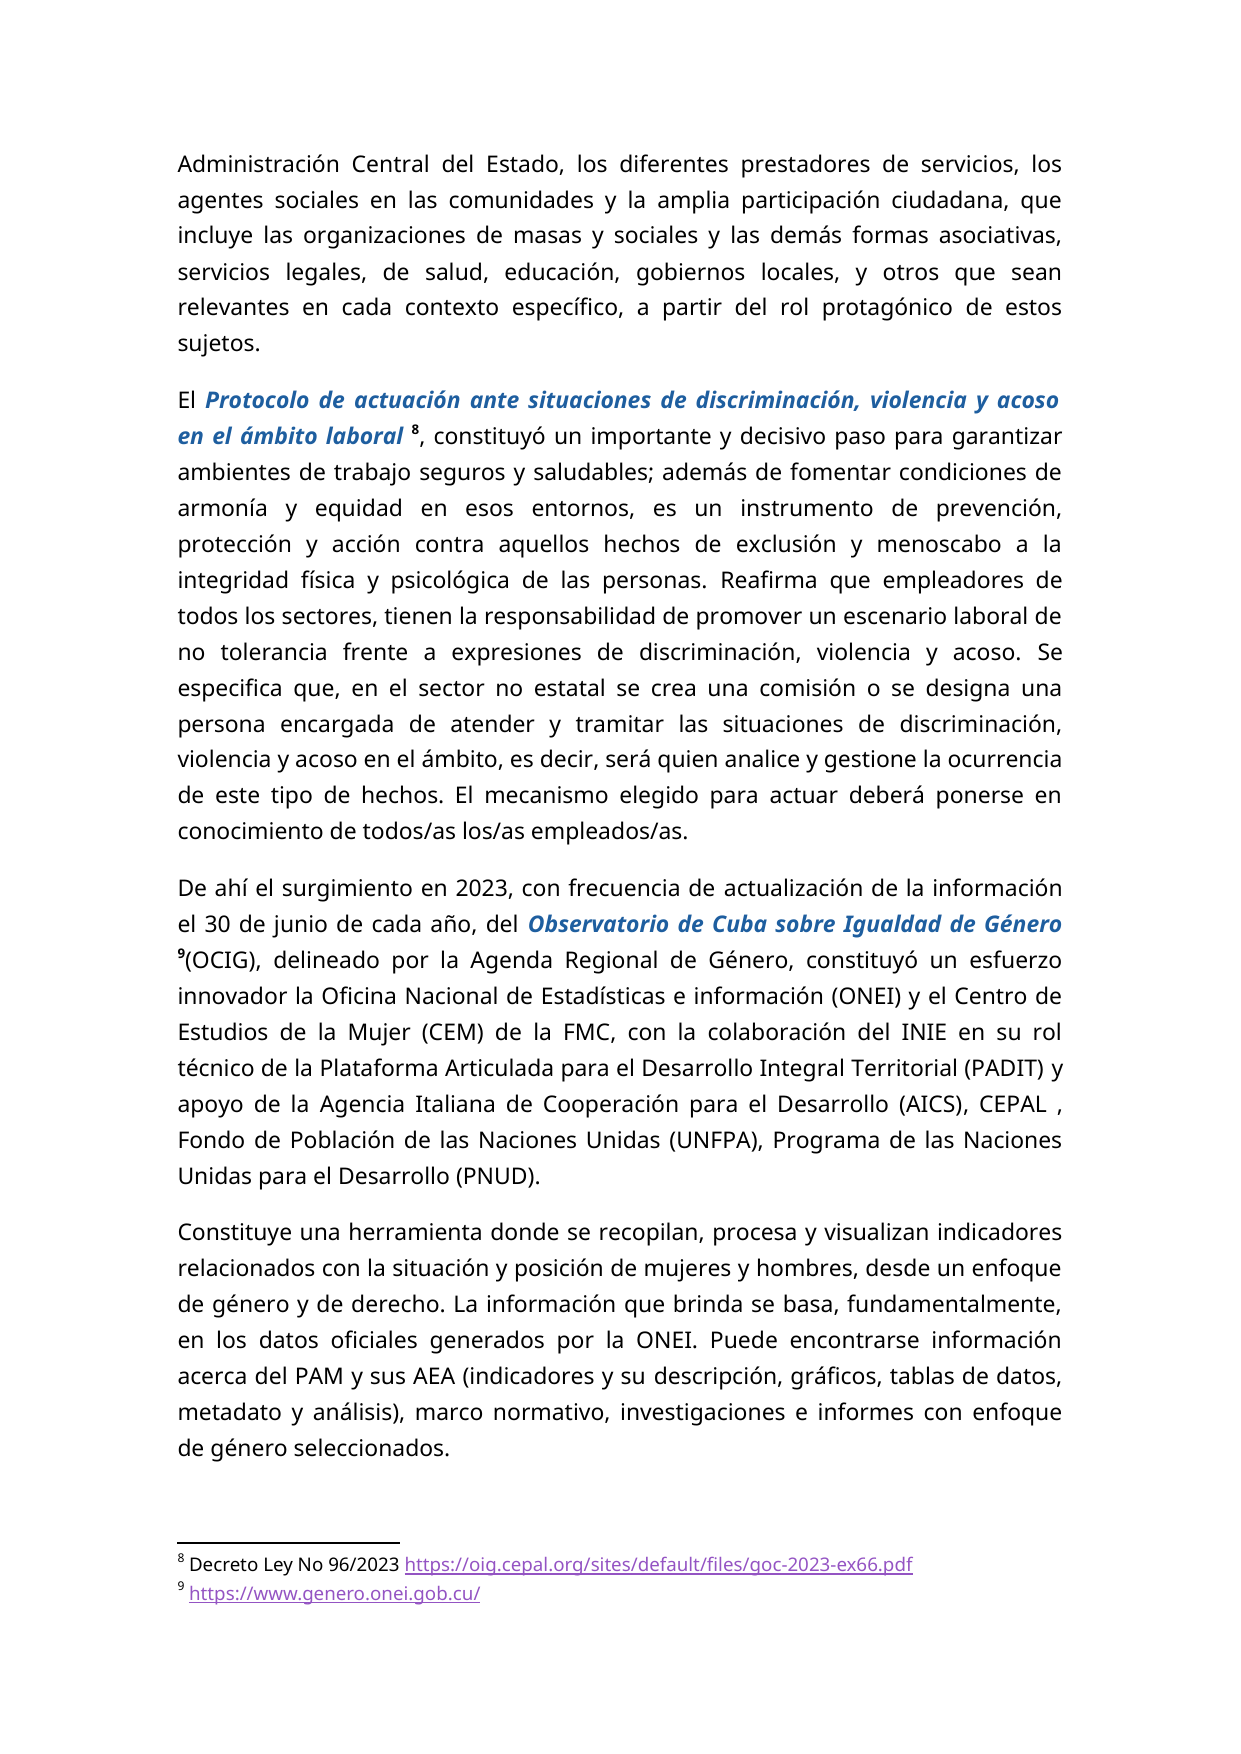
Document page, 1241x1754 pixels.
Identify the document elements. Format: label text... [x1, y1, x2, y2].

text Constituye una herramienta donde se recopilan, procesa y visualizan indicadores relacionados con la situación y posición de mujeres y hombres, desde un enfoque de género y de derecho. La información que brinda se basa, fundamentalmente, en los datos oficiales generados por la ONEI. Puede encontrarse información acerca del PAM y sus AEA (indicadores y su descripción, gráficos, tablas de datos, metadato y análisis), marco normativo, investigaciones e informes con enfoque de género seleccionados. [177, 1216, 1063, 1463]
text De ahí el surgimiento en 2023, con frecuencia de actualización de la información el 30 de junio de cada año, del Observatorio de Cuba sobre Igualdad de Género (OCIG), delineado por la Agenda Regional de Género, constituyó un esfuerzo innovador la Oficina Nacional de Estadísticas e información (ONEI) y el Centro de Estudios de la Mujer (CEM) de la FMC, con la colaboración del INIE en su rol técnico de la Plataforma Articulada para el Desarrollo Integral Territorial (PADIT) y apoyo de la Agencia Italiana de Cooperación para el Desarrollo (AICS), CEPAL , Fondo de Población de las Naciones Unidas (UNFPA), Programa de las Naciones Unidas para el Desarrollo (PNUD). [177, 872, 1063, 1191]
text El Protocolo de actuación ante situaciones de discriminación, violencia y acoso en el ámbito laboral , constituyó un importante y decisivo paso para garantizar ambientes de trabajo seguros y saludables; además de fomentar condiciones de armonía y equidad en esos entornos, es un instrumento de prevención, protección y acción contra aquellos hechos de exclusión y menoscabo a la integridad física y psicológica de las personas. Reafirma que empleadores de todos los sectores, tienen la responsabilidad de promover un escenario laboral de no tolerancia frente a expresiones de discriminación, violencia y acoso. Se especifica que, en el sector no estatal se crea una comisión o se designa una persona encargada de atender y tramitar las situaciones de discriminación, violencia y acoso en el ámbito, es decir, será quien analice y gestione la ocurrencia de este tipo de hechos. El mecanismo elegido para actuar deberá ponerse en conocimiento de todos/as los/as empleados/as. [177, 384, 1063, 847]
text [177, 148, 1063, 358]
